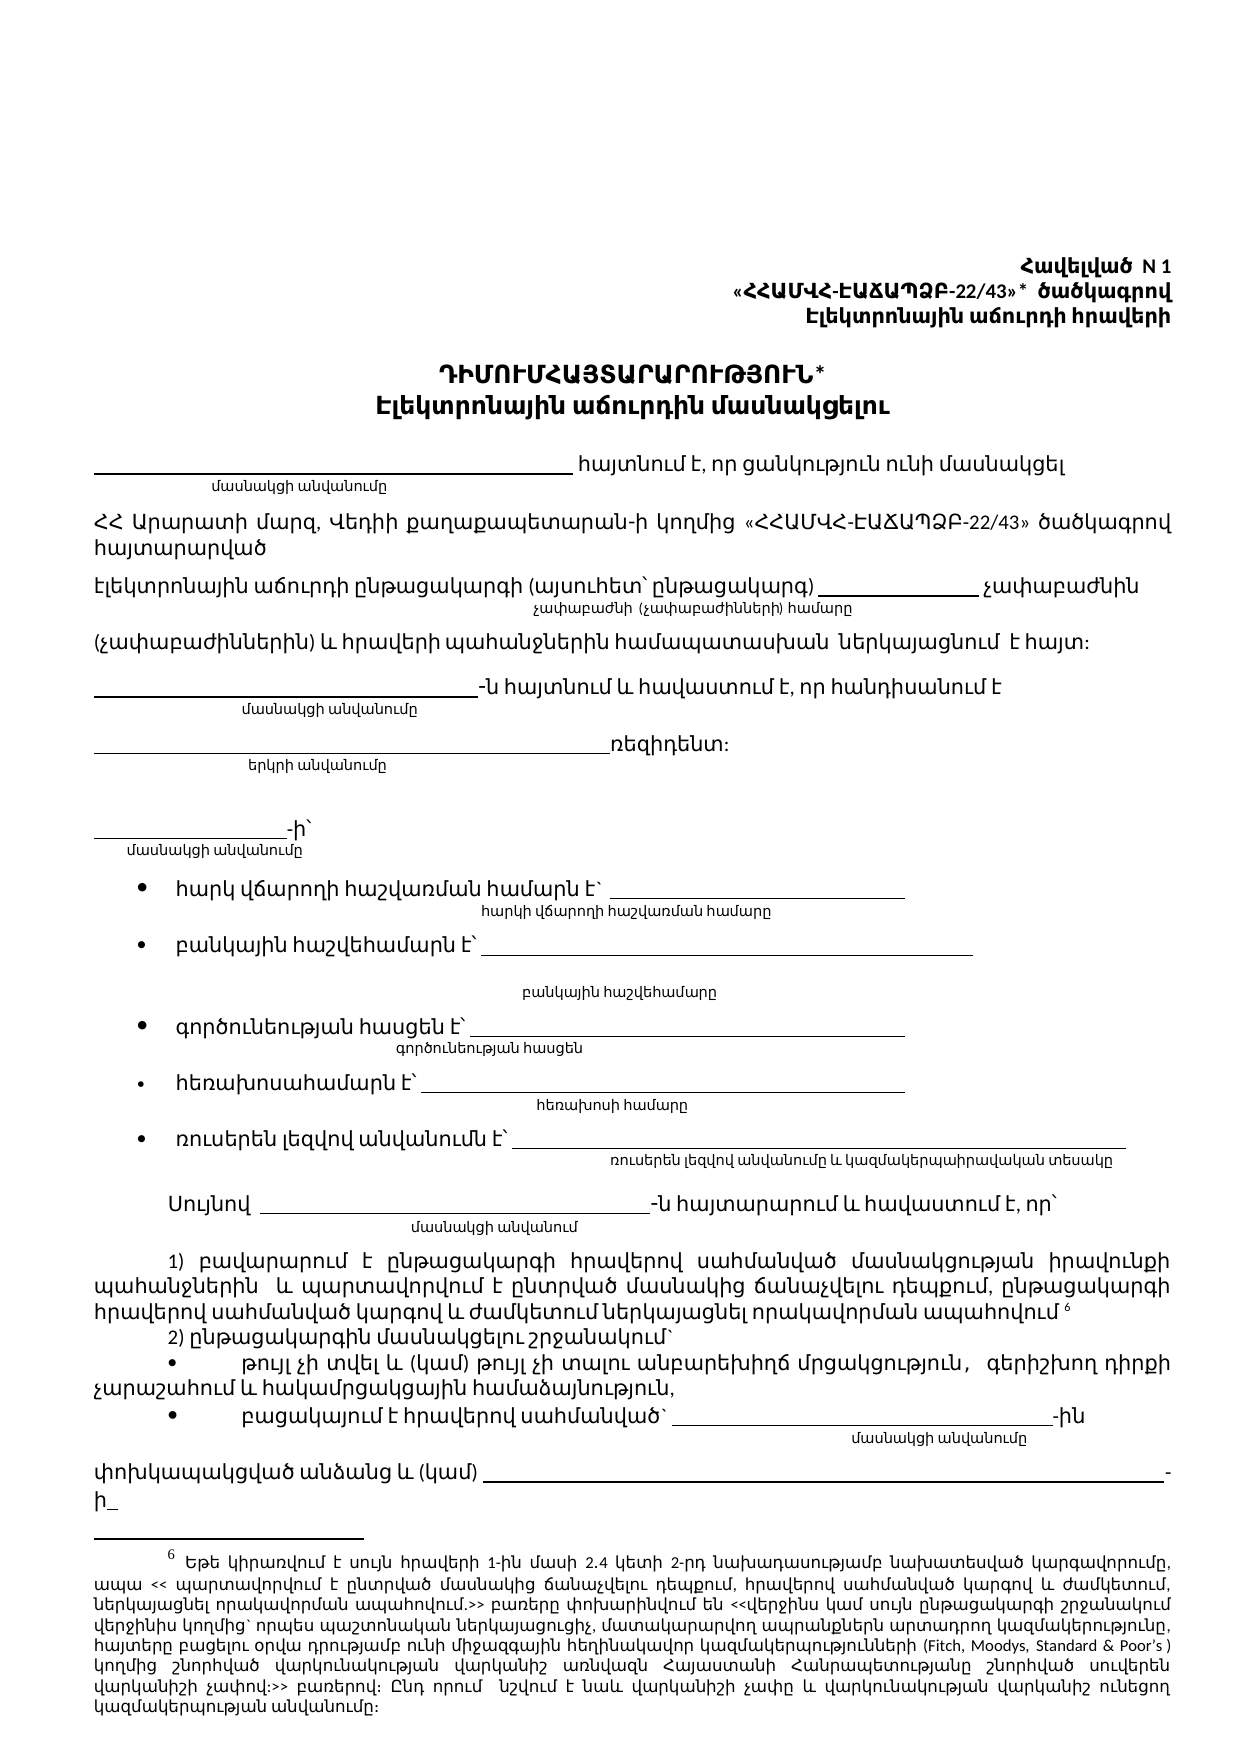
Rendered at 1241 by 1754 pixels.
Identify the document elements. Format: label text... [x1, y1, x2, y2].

text մասնակցի անվանումը [94, 841, 1171, 872]
text (չափաբաժիններին) և հրավերի պահանջներին համապատասխան ներկայացնում է հայտ: [94, 629, 1171, 655]
text գործունեության հասցեն [94, 1040, 1171, 1070]
text բանկային հաշվեհամարը [94, 983, 1171, 1014]
text ՀՀ Արարատի մարզ, Վեդիի քաղաքապետարան-ի կողմից «ՀՀԱՄՎՀ-ԷԱՃԱՊՁԲ-22/43» ծածկագրով հայտարարված [94, 507, 1171, 561]
list թույլ չի տվել և (կամ) թույլ չի տալու անբարեխիղճ մրցակցություն, գերիշխող դիրքի չարաշահում և հակամրցակցային համաձայնություն, [94, 1350, 1171, 1401]
text «ՀՀԱՄՎՀ-ԷԱՃԱՊՁԲ-22/43»* ծածկագրով [94, 278, 1171, 304]
text Հավելված N 1 [94, 253, 1171, 278]
text էլեկտրոնային աճուրդի ընթացակարգի (այսուհետ՝ ընթացակարգ) չափաբաժնին [94, 573, 1171, 599]
text 1) բավարարում է ընթացակարգի հրավերով սահմանված մասնակցության իրավունքի պահանջներին և պարտավորվում է ընտրված մասնակից ճանաչվելու դեպքում, ընթացակարգի հրավերով սահմանված կարգով և ժամկետում ներկայացնել որակավորման ապահովում [94, 1248, 1171, 1324]
list ռուսերեն լեզվով անվանումն է՝ [138, 1126, 1171, 1152]
text -ի՝ [94, 816, 1171, 841]
subtitle Էլեկտրոնային աճուրդին մասնակցելու [94, 390, 1171, 421]
text -ն հայտնում և հավաստում է, որ հանդիսանում է [94, 670, 1171, 701]
list հարկ վճարողի հաշվառման համարն է` [138, 872, 1171, 902]
list բանկային հաշվեհամարն է՝ [138, 933, 1171, 983]
text երկրի անվանումը [94, 756, 1171, 787]
list գործունեության հասցեն է՝ [138, 1014, 1171, 1040]
text Սույնով -ն հայտարարում և հավաստում է, որ՝ [94, 1187, 1171, 1218]
text մասնակցի անվանում [94, 1218, 1171, 1248]
text փոխկապակցված անձանց և (կամ) -ի [94, 1459, 1171, 1513]
text մասնակցի անվանումը [94, 1429, 1171, 1459]
text Էլեկտրոնային աճուրդի հրավերի [94, 304, 1171, 329]
list հեռախոսահամարն է՝ [138, 1070, 1171, 1096]
text հեռախոսի համարը [462, 1096, 1171, 1126]
list բացակայում է հրավերով սահմանված` -ին [94, 1401, 1171, 1429]
text ռեզիդենտ: [94, 731, 1171, 756]
text ԴԻՄՈՒՄՀԱՅՏԱՐԱՐՈՒԹՅՈՒՆ* [94, 360, 1171, 390]
text հայտնում է, որ ցանկություն ունի մասնակցել [94, 451, 1171, 477]
text չափաբաժնի (չափաբաժինների) համարը [94, 599, 1171, 629]
text 2) ընթացակարգին մասնակցելու շրջանակում` [94, 1324, 1171, 1350]
text մասնակցի անվանումը [94, 701, 1171, 731]
text ռուսերեն լեզվով անվանումը և կազմակերպաիրավական տեսակը [536, 1152, 1171, 1182]
text հարկի վճարողի հաշվառման համարը [94, 902, 1171, 933]
text մասնակցի անվանումը [94, 477, 1171, 507]
